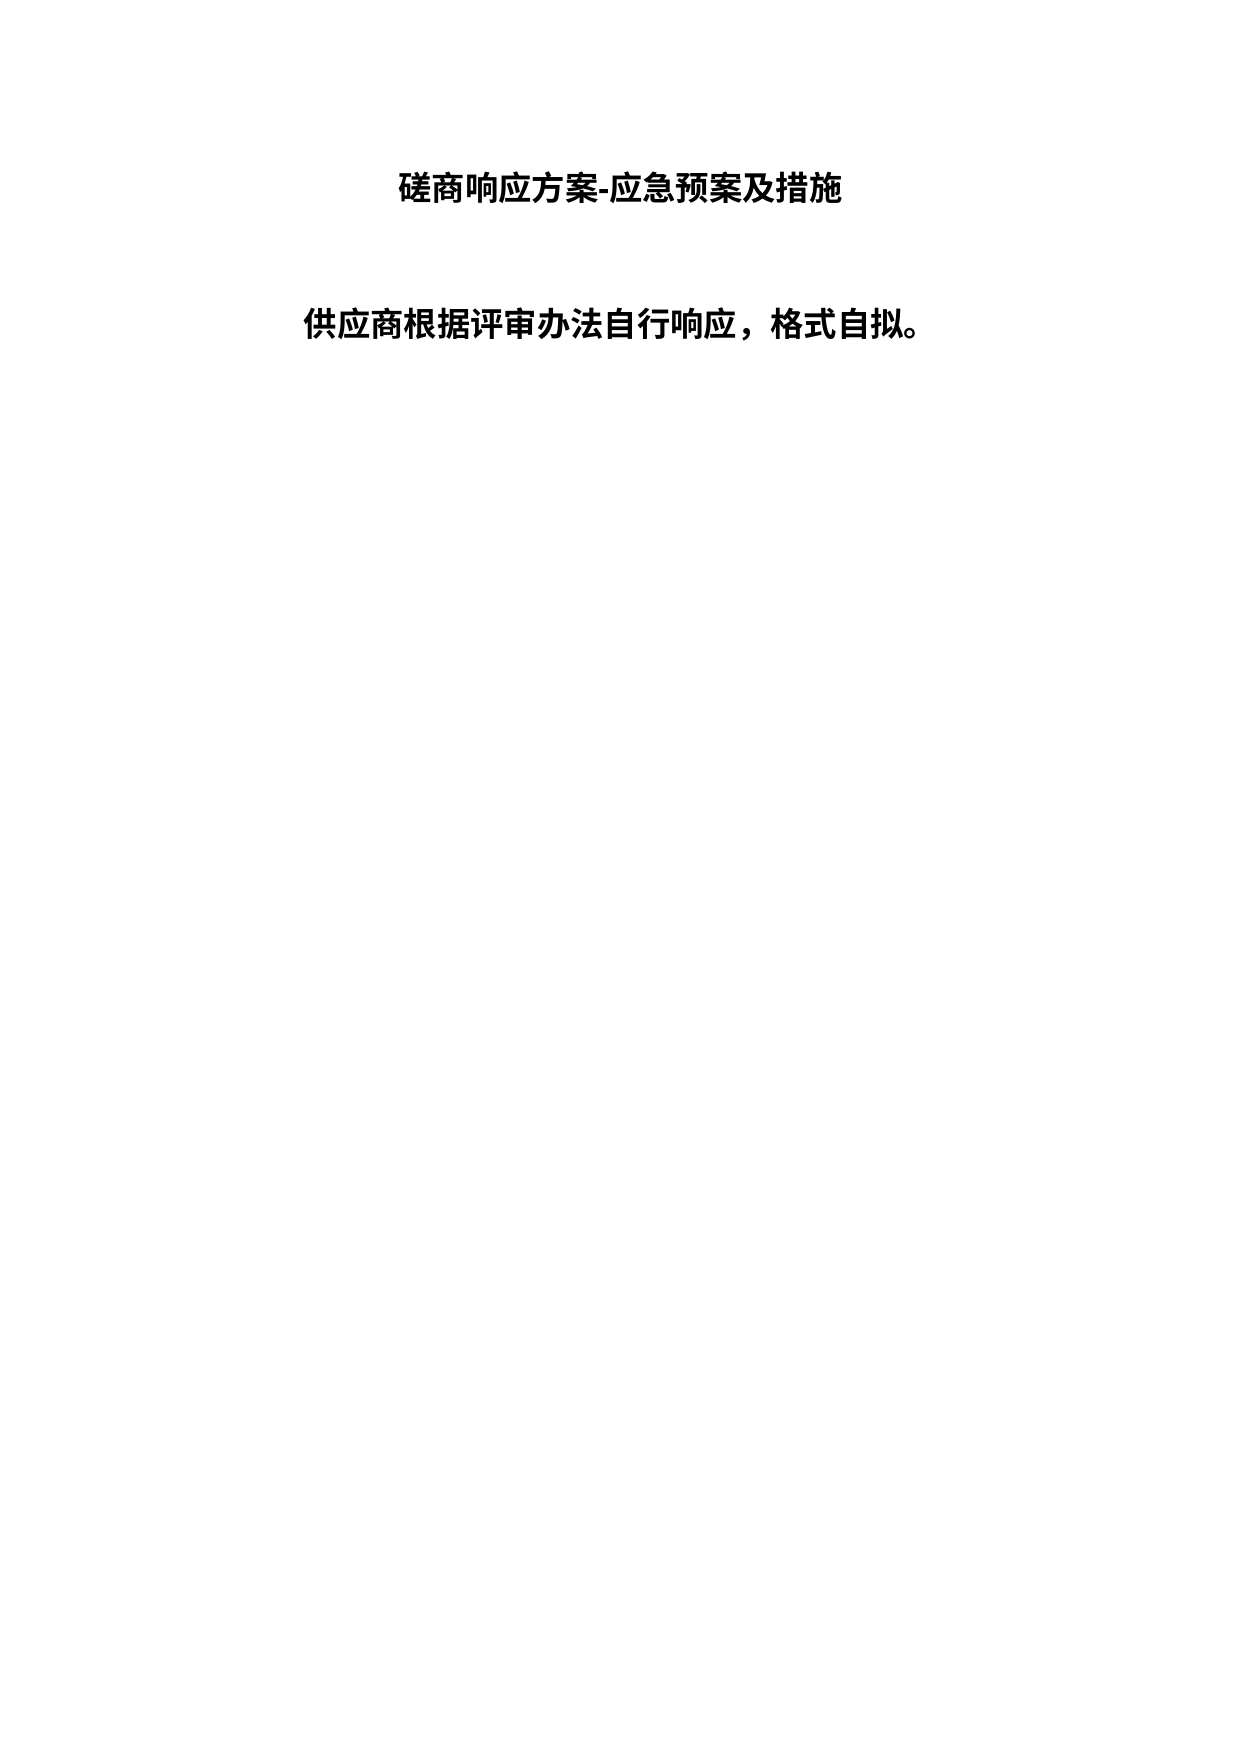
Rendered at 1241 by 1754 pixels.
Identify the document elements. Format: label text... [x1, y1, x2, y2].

text 磋商响应方案-应急预案及措施 [187, 162, 1053, 210]
text 供应商根据评审办法自行响应，格式自拟。 [187, 297, 1053, 346]
